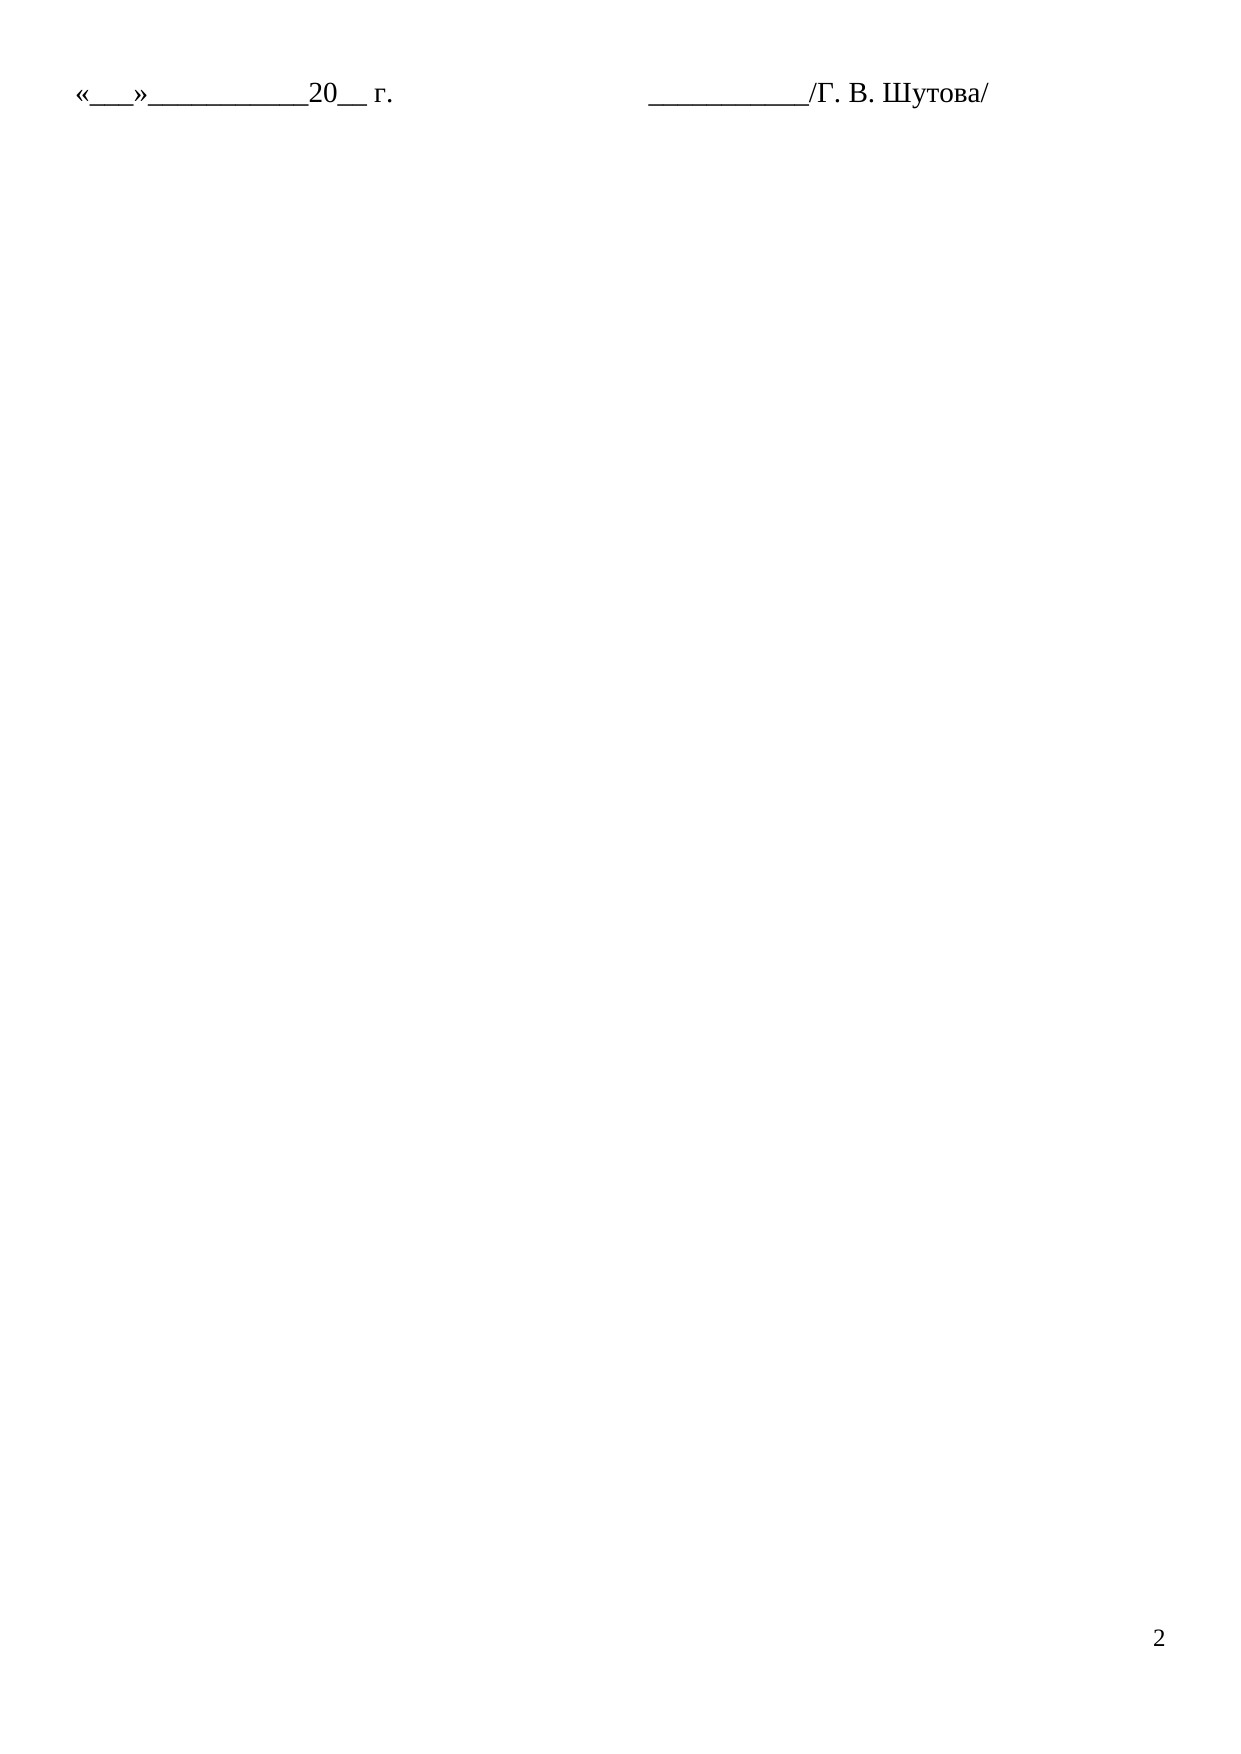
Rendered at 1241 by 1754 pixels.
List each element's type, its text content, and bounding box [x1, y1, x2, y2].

text «___»___________20__ г. ___________/Г. В. Шутова/ [75, 75, 1165, 108]
